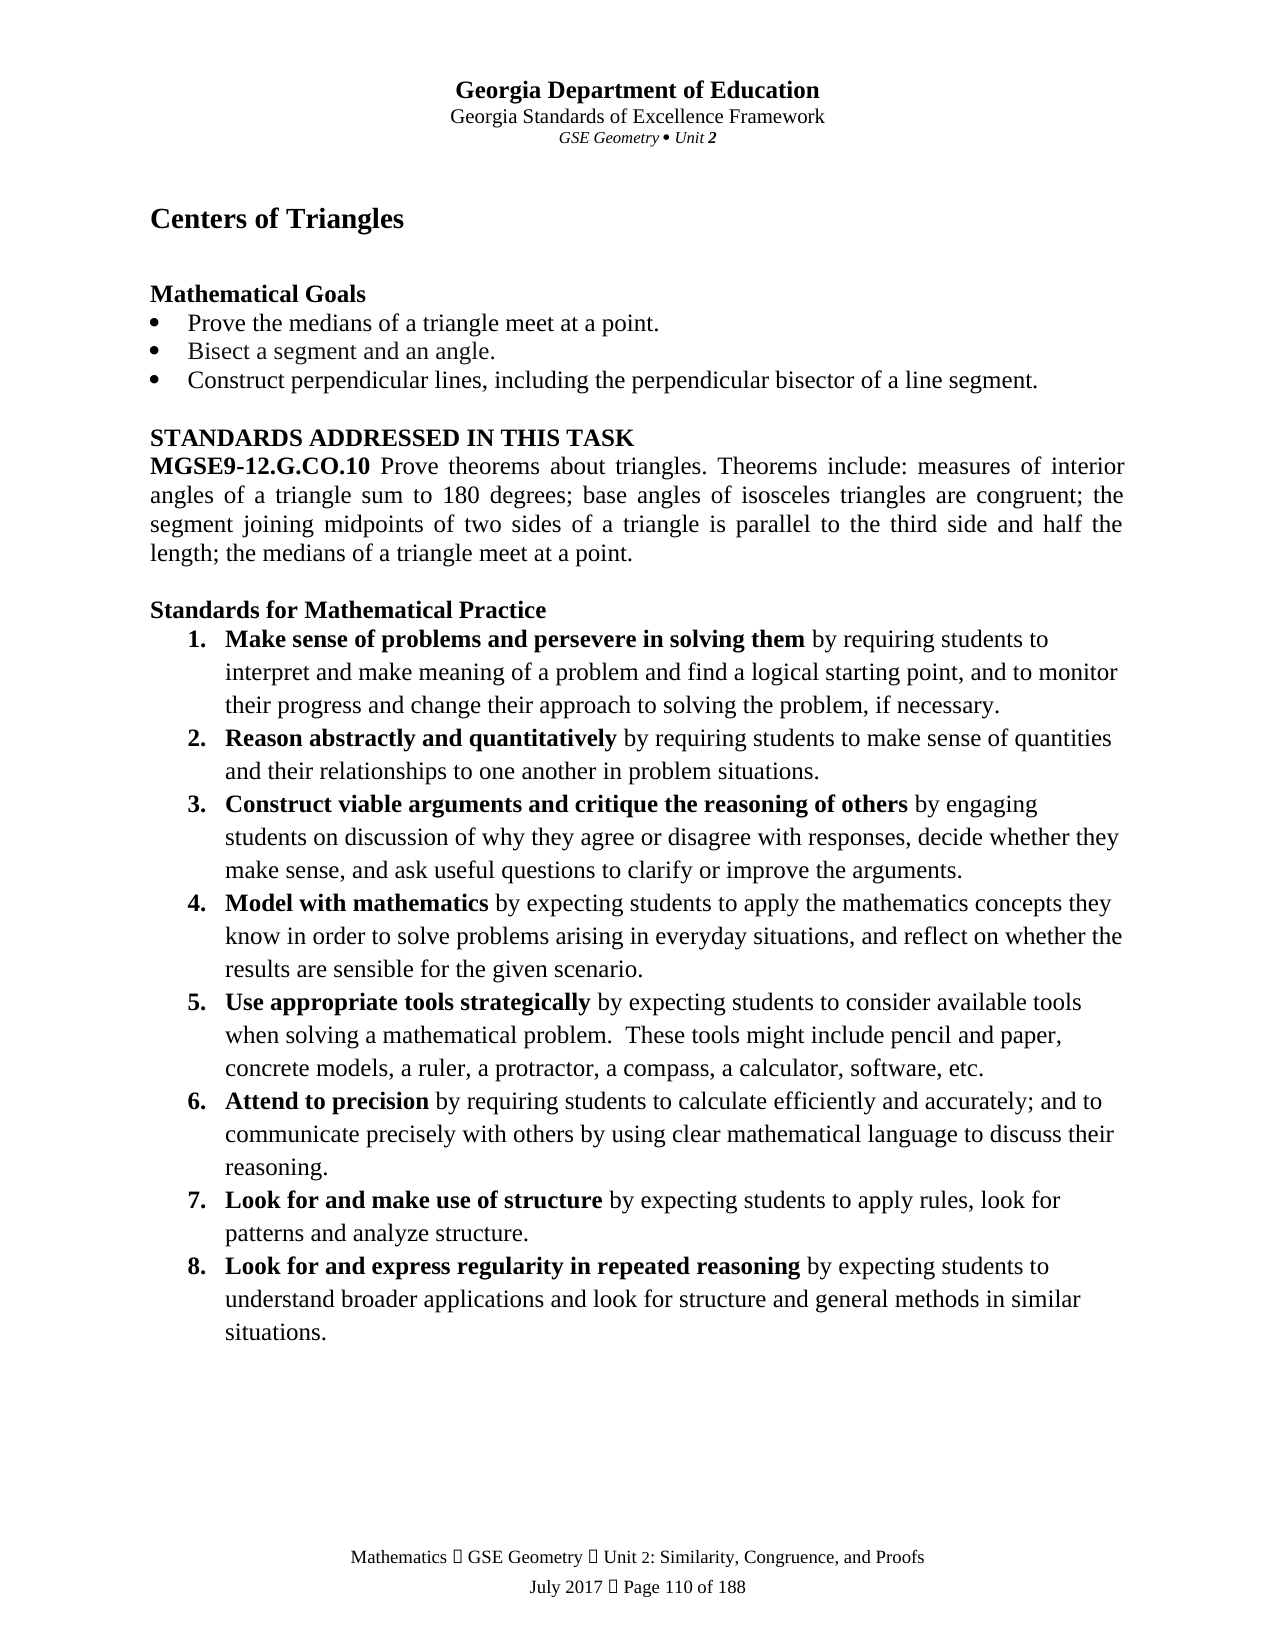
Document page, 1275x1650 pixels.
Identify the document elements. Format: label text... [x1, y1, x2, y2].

list Model with mathematics by expecting students to apply the mathematics concepts they know in order to solve problems arising in everyday situations, and reflect on whether the results are sensible for the given scenario. [187, 888, 1125, 983]
list Look for and make use of structure by expecting students to apply rules, look for patterns and analyze structure. [187, 1185, 1125, 1247]
list Look for and express regularity in repeated reasoning by expecting students to understand broader applications and look for structure and general methods in similar situations. [187, 1251, 1125, 1346]
list Make sense of problems and persevere in solving them by requiring students to interpret and make meaning of a problem and find a logical starting point, and to monitor their progress and change their approach to solving the problem, if necessary. [187, 624, 1125, 719]
text Standards for Mathematical Practice [150, 595, 1125, 624]
list Use appropriate tools strategically by expecting students to consider available tools when solving a mathematical problem. These tools might include pencil and paper, concrete models, a ruler, a protractor, a compass, a calculator, software, etc. [187, 987, 1125, 1082]
list Construct viable arguments and critique the reasoning of others by engaging students on discussion of why they agree or disagree with responses, decide whether they make sense, and ask useful questions to clarify or improve the arguments. [187, 789, 1125, 884]
text STANDARDS ADDRESSED IN THIS TASK [150, 423, 1125, 451]
list Reason abstractly and quantitatively by requiring students to make sense of quantities and their relationships to one another in problem situations. [187, 723, 1125, 785]
subtitle Centers of Triangles [150, 201, 1125, 234]
list Bisect a segment and an angle. [150, 336, 1125, 365]
list Construct perpendicular lines, including the perpendicular bisector of a line segment. [150, 365, 1125, 394]
list Prove the medians of a triangle meet at a point. [150, 308, 1125, 336]
list Attend to precision by requiring students to calculate efficiently and accurately; and to communicate precisely with others by using clear mathematical language to discuss their reasoning. [187, 1086, 1125, 1181]
text Mathematical Goals [150, 279, 1125, 308]
text MGSE9-12.G.CO.10 Prove theorems about triangles. Theorems include: measures of interior angles of a triangle sum to 180 degrees; base angles of isosceles triangles are congruent; the segment joining midpoints of two sides of a triangle is parallel to the third side and half the length; the medians of a triangle meet at a point. [150, 451, 1125, 566]
